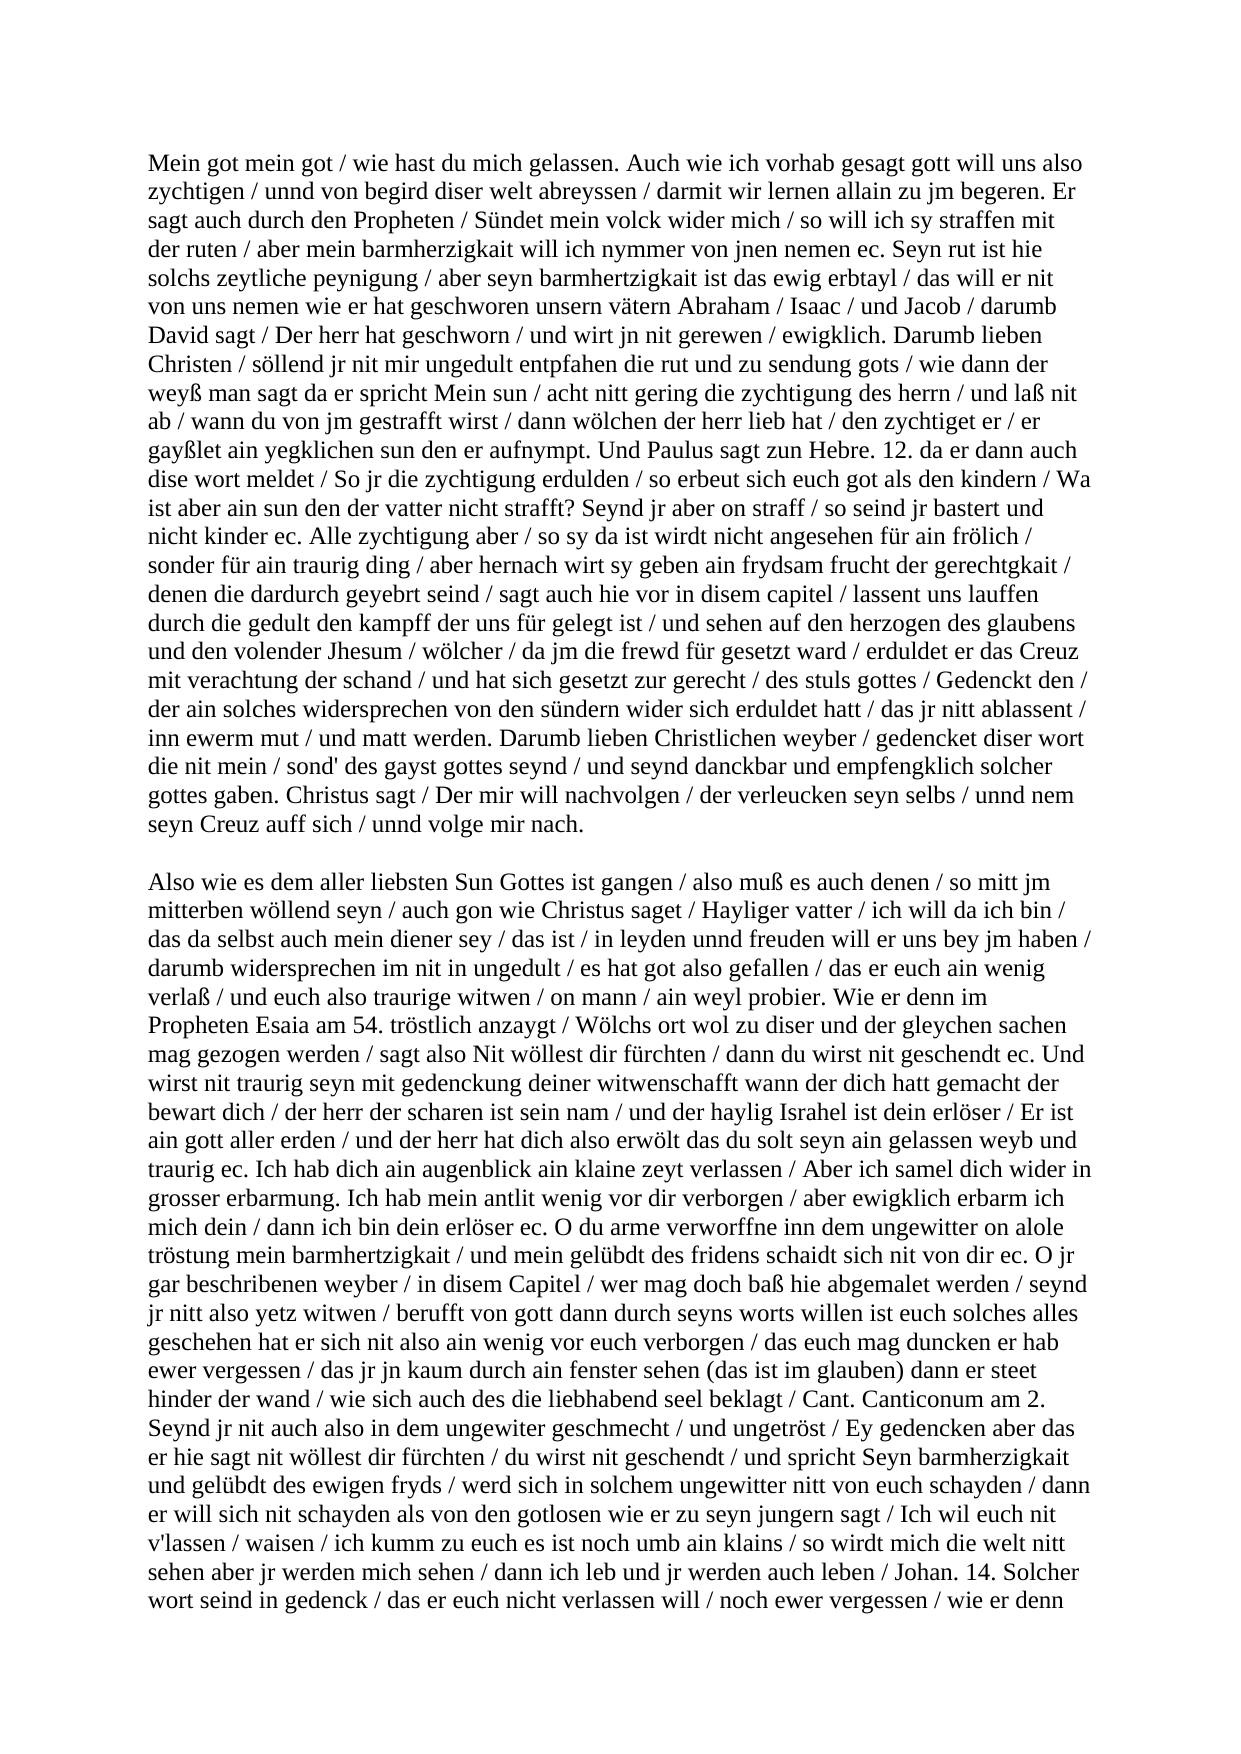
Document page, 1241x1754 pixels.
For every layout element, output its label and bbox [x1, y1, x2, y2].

text [148, 148, 1093, 838]
text [148, 867, 1093, 1614]
